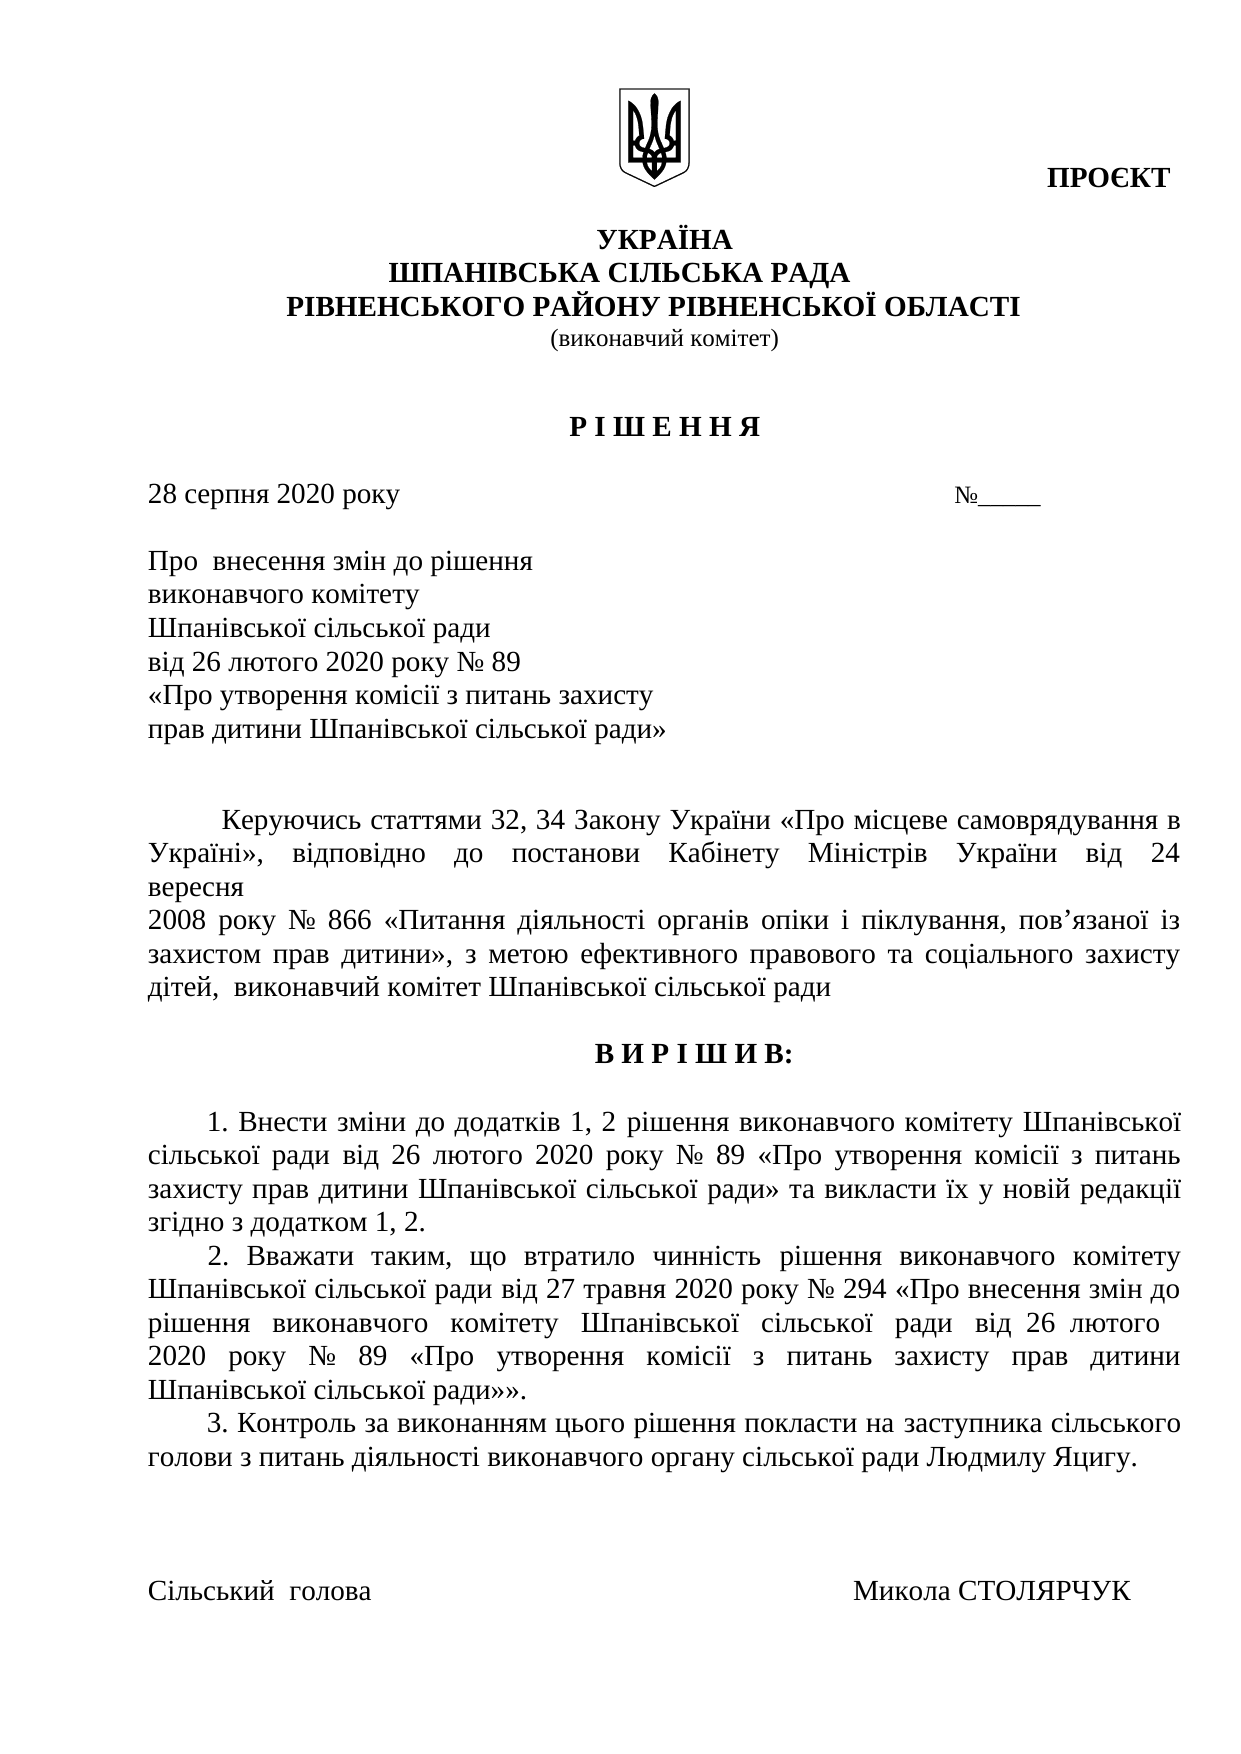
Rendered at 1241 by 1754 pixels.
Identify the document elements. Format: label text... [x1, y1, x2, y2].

text Україна [148, 222, 1181, 256]
text прав дитини Шпанівської сільської ради» [148, 711, 1181, 744]
text виконавчого комітету [148, 577, 1181, 610]
text ПРОЄКТ [516, 88, 1181, 193]
text Керуючись статтями 32, 34 Закону України «Про місцеве самоврядування в Україні», відповідно до постанови Кабінету Міністрів України від 24 вересня [148, 802, 1181, 902]
text РІВНЕНСЬКОГО РАЙОНУ РІВНЕНСЬКОЇ ОБЛАСТІ [148, 289, 1181, 323]
text (виконавчий комітет) [148, 323, 1181, 351]
text 2. Вважати таким, що втратило чинність рішення виконавчого комітету Шпанівської сільської ради від 27 травня 2020 року № 294 «Про внесення змін до рішення виконавчого комітету Шпанівської сільської ради від 26 лютого [148, 1238, 1181, 1338]
text 2008 року № 866 «Питання діяльності органів опіки і піклування, пов’язаної із захистом прав дитини», з метою ефективного правового та соціального захисту дітей, виконавчий комітет Шпанівської сільської ради [148, 902, 1181, 1003]
text В И Р І Ш И В: [148, 1037, 1181, 1070]
text 3. Контроль за виконанням цього рішення покласти на заступника сільського голови з питань діяльності виконавчого органу сільської ради Людмилу Яцигу. [148, 1406, 1181, 1473]
text Сільський голова Микола СТОЛЯРЧУК [148, 1573, 1152, 1607]
subtitle ШПАНІВСЬКА сільська рада [58, 256, 1181, 289]
text 2020 року № 89 «Про утворення комісії з питань захисту прав дитини Шпанівської сільської ради»». [148, 1338, 1181, 1406]
text «Про утворення комісії з питань захисту [148, 677, 1181, 711]
text 1. Внести зміни до додатків 1, 2 рішення виконавчого комітету Шпанівської сільської ради від 26 лютого 2020 року № 89 «Про утворення комісії з питань захисту прав дитини Шпанівської сільської ради» та викласти їх у новій редакції згідно з додатком 1, 2. [148, 1104, 1181, 1238]
text від 26 лютого 2020 року № 89 [148, 644, 1181, 677]
text 28 серпня 2020 року №_____ [148, 476, 1181, 509]
text Р І Ш Е Н Н Я [148, 409, 1181, 442]
text Шпанівської сільської ради [148, 610, 1181, 644]
text Про внесення змін до рішення [148, 543, 1181, 577]
